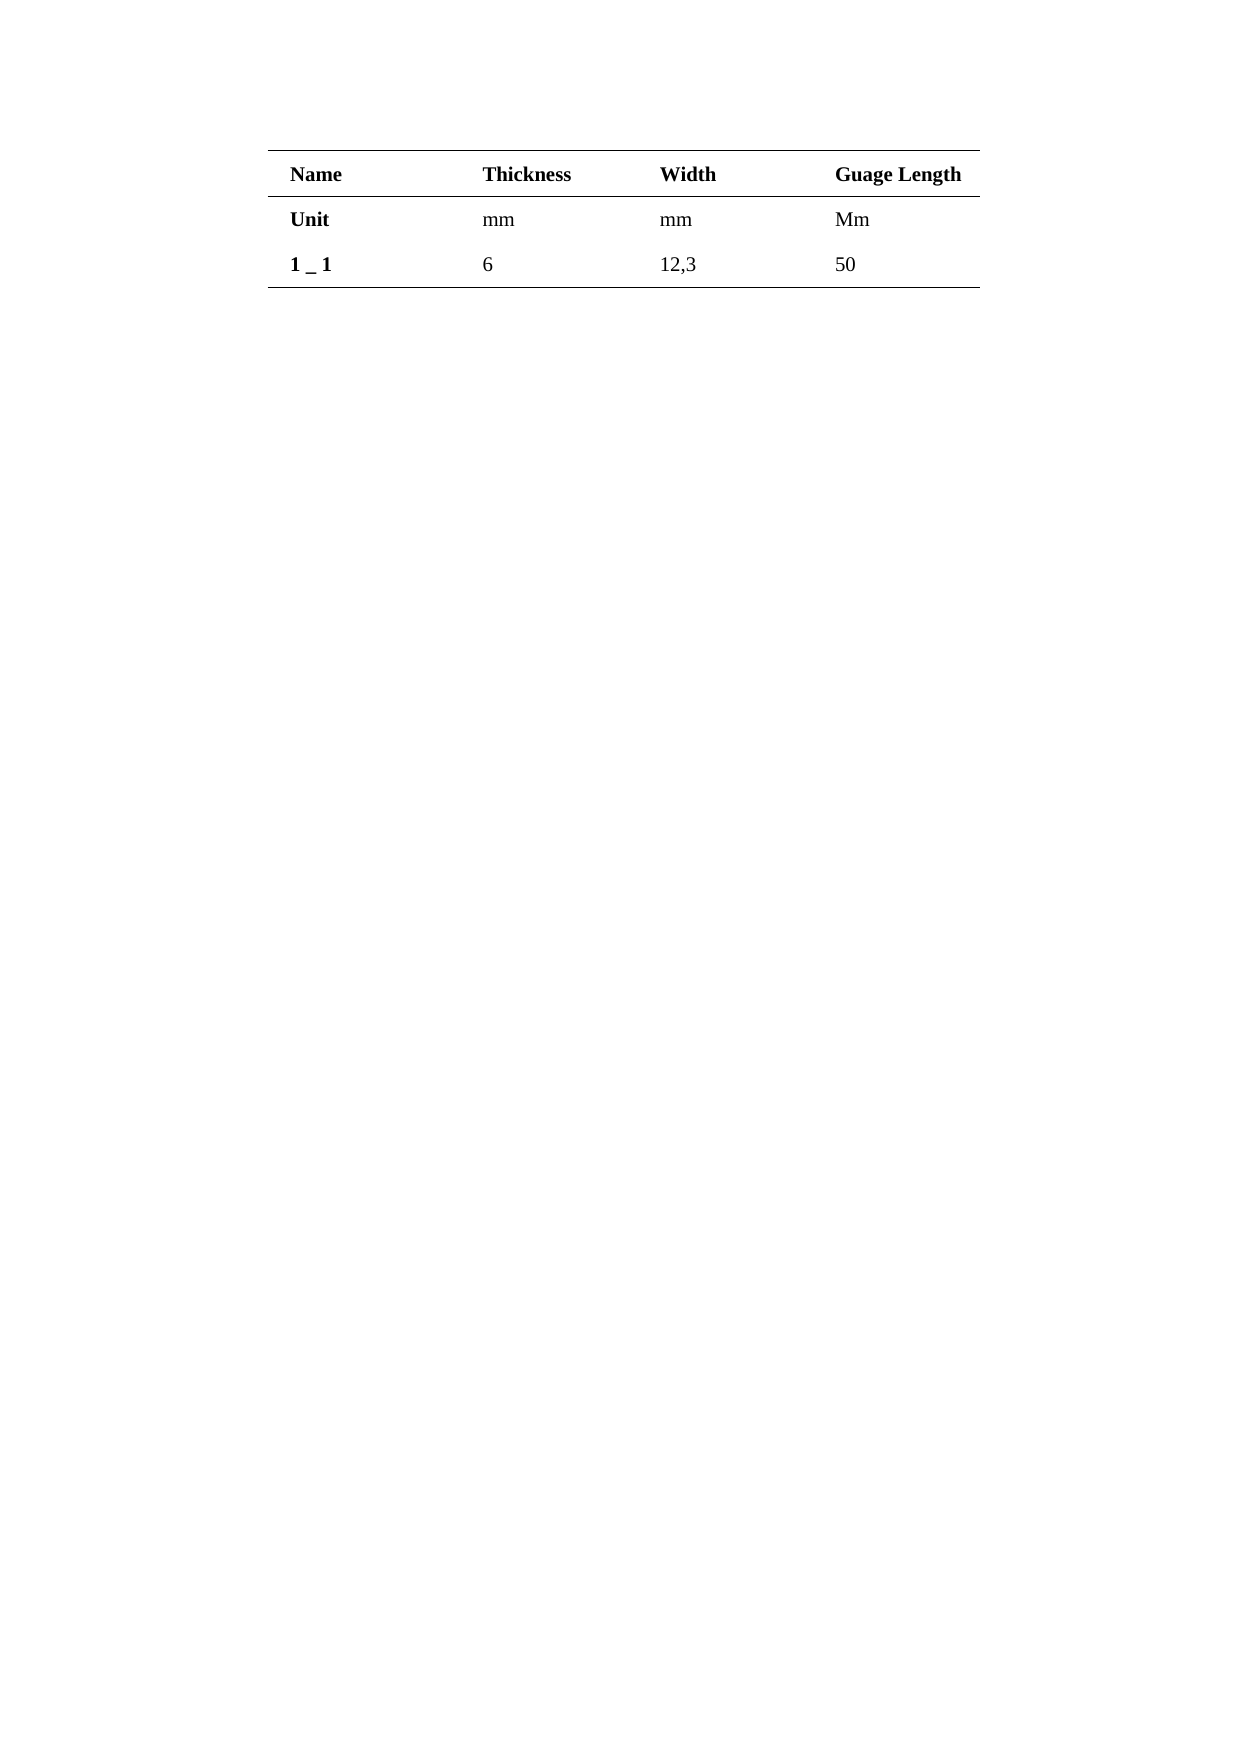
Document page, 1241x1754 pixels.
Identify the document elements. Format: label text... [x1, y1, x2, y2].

table_header Thickness [394, 151, 593, 196]
table_header Width [593, 151, 755, 196]
table_cell 6 [394, 242, 593, 287]
table_header Name [268, 151, 394, 196]
table_cell Mm [755, 197, 979, 242]
table_cell 1 _ 1 [268, 242, 394, 287]
table_cell mm [593, 197, 755, 242]
table_header Guage Length [755, 151, 979, 196]
table_cell 12,3 [593, 242, 755, 287]
table_cell Unit [268, 197, 394, 242]
table_cell 50 [755, 242, 979, 287]
table_cell mm [394, 197, 593, 242]
